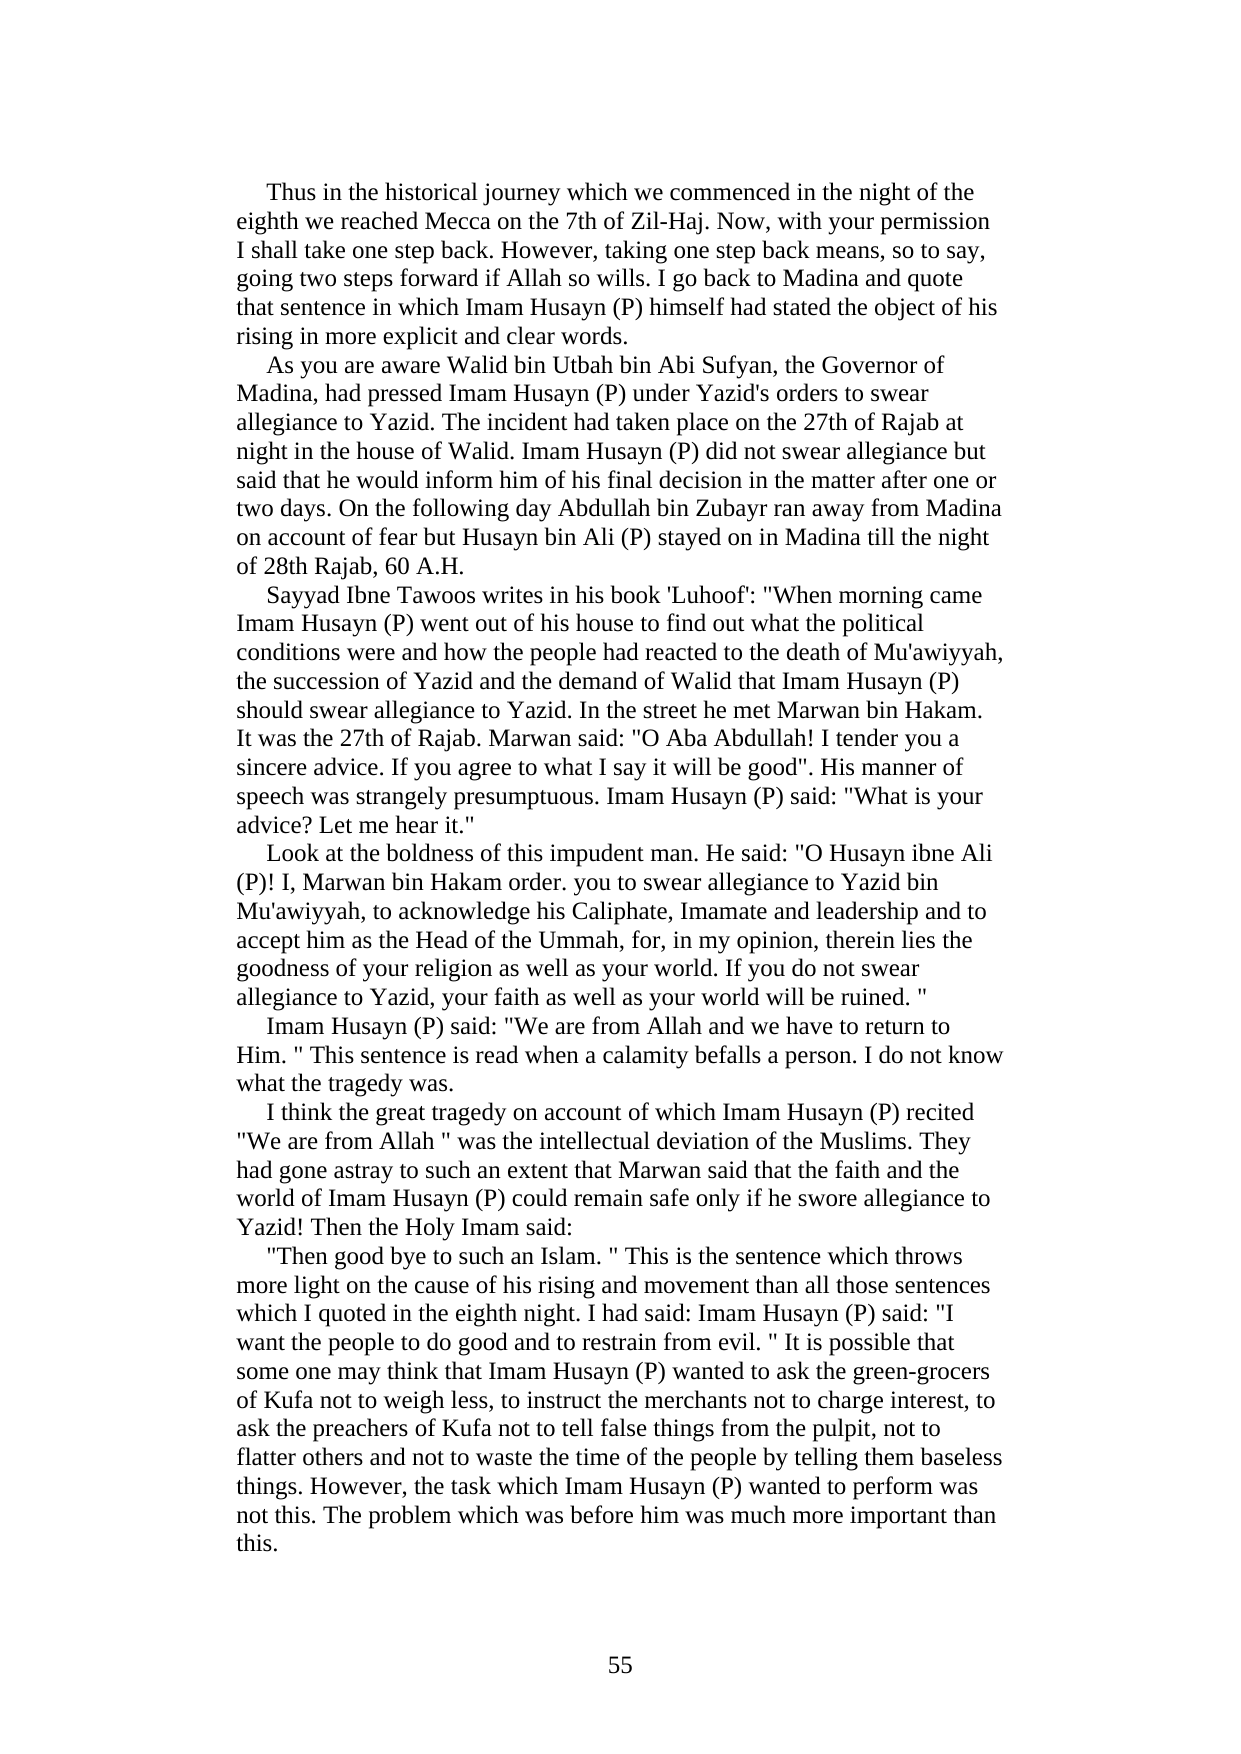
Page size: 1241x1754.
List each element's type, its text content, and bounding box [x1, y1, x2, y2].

text As you are aware Walid bin Utbah bin Abi Sufyan, the Governor of Madina, had pressed Imam Husayn (P) under Yazid's orders to swear allegiance to Yazid. The incident had taken place on the 27th of Rajab at night in the house of Walid. Imam Husayn (P) did not swear allegiance but said that he would inform him of his final decision in the matter after one or two days. On the following day Abdullah bin Zubayr ran away from Madina on account of fear but Husayn bin Ali (P) stayed on in Madina till the night of 28th Rajab, 60 A.H. [236, 350, 1004, 580]
text Look at the boldness of this impudent man. He said: "O Husayn ibne Ali (P)! I, Marwan bin Hakam order. you to swear allegiance to Yazid bin Mu'awiyyah, to acknowledge his Caliphate, Imamate and leadership and to accept him as the Head of the Ummah, for, in my opinion, therein lies the goodness of your religion as well as your world. If you do not swear allegiance to Yazid, your faith as well as your world will be ruined. " [236, 838, 1004, 1011]
text Thus in the historical journey which we commenced in the night of the eighth we reached Mecca on the 7th of Zil-Haj. Now, with your permission I shall take one step back. However, taking one step back means, so to say, going two steps forward if Allah so wills. I go back to Madina and quote that sentence in which Imam Husayn (P) himself had stated the object of his rising in more explicit and clear words. [236, 177, 1004, 350]
text I think the great tragedy on account of which Imam Husayn (P) recited "We are from Allah " was the intellectual deviation of the Muslims. They had gone astray to such an extent that Marwan said that the faith and the world of Imam Husayn (P) could remain safe only if he swore allegiance to Yazid! Then the Holy Imam said: [236, 1097, 1004, 1241]
text Imam Husayn (P) said: "We are from Allah and we have to return to Him. " This sentence is read when a calamity befalls a person. I do not know what the tragedy was. [236, 1011, 1004, 1097]
text Sayyad Ibne Tawoos writes in his book 'Luhoof': "When morning came Imam Husayn (P) went out of his house to find out what the political conditions were and how the people had reacted to the death of Mu'awiyyah, the succession of Yazid and the demand of Walid that Imam Husayn (P) should swear allegiance to Yazid. In the street he met Marwan bin Hakam. It was the 27th of Rajab. Marwan said: "O Aba Abdullah! I tender you a sincere advice. If you agree to what I say it will be good". His manner of speech was strangely presumptuous. Imam Husayn (P) said: "What is your advice? Let me hear it." [236, 580, 1004, 838]
text "Then good bye to such an Islam. " This is the sentence which throws more light on the cause of his rising and movement than all those sentences which I quoted in the eighth night. I had said: Imam Husayn (P) said: "I want the people to do good and to restrain from evil. " It is possible that some one may think that Imam Husayn (P) wanted to ask the green-grocers of Kufa not to weigh less, to instruct the merchants not to charge interest, to ask the preachers of Kufa not to tell false things from the pulpit, not to flatter others and not to waste the time of the people by telling them baseless things. However, the task which Imam Husayn (P) wanted to perform was not this. The problem which was before him was much more important than this. [236, 1241, 1004, 1557]
